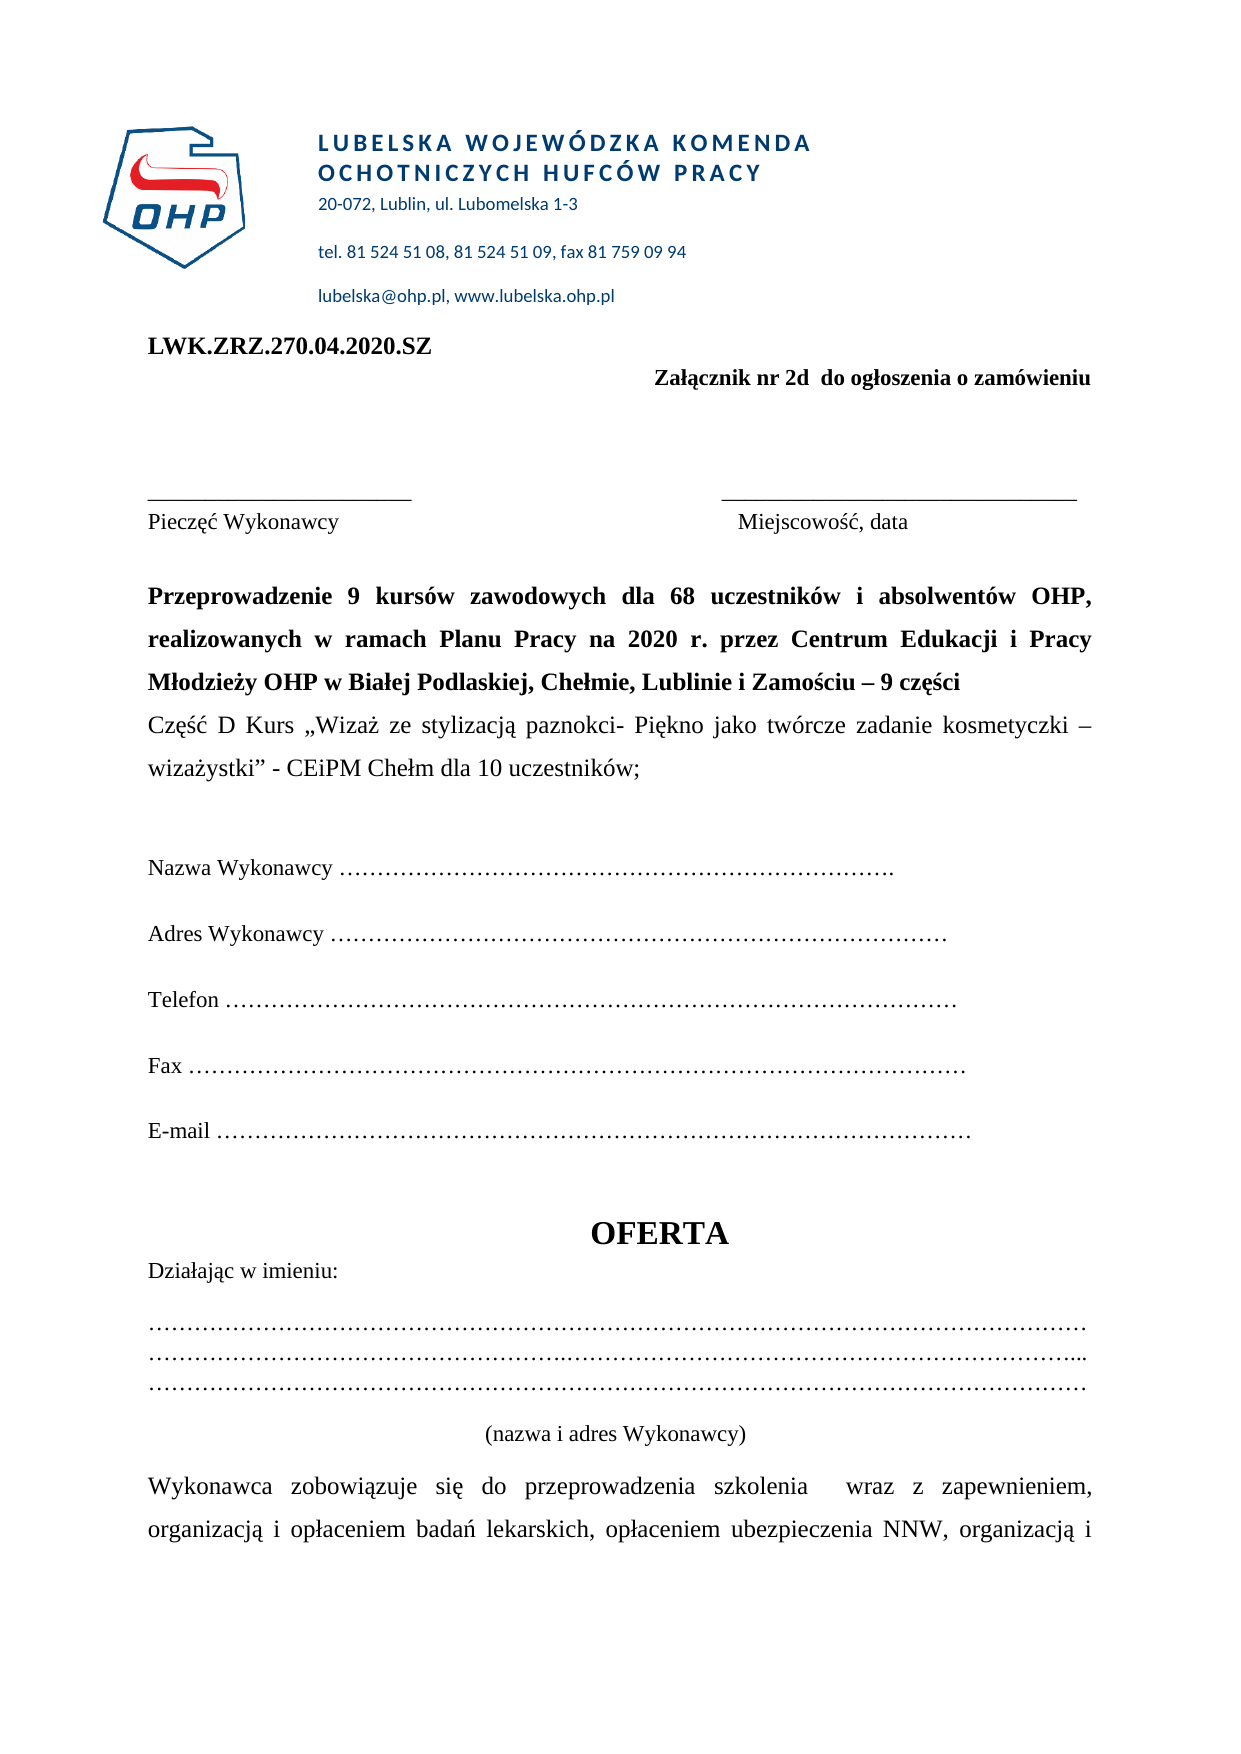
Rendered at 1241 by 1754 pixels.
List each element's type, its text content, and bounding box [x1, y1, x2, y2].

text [148, 1471, 1093, 1543]
table_header [74, 127, 307, 331]
text Nazwa Wykonawcy ………………………………………………………………. [148, 854, 1093, 881]
text OFERTA [516, 1213, 1093, 1252]
text Telefon …………………………………………………………………………………… [148, 986, 1093, 1012]
text (nazwa i adres Wykonawcy) [148, 1420, 1093, 1446]
text Adres Wykonawcy ……………………………………………………………………… [148, 920, 1093, 946]
table_header LUBELSKA WOJEWÓDZKA KOMENDA OCHOTNICZYCH HUFCÓW PRACY 20-072, Lublin, ul. Lubomelska 1-3 tel. 81 524 51 08, 81 524 51 09, fax 81 759 09 94 lubelska@ohp.pl, www.lubelska.ohp.pl [307, 127, 1137, 331]
text Pieczęć Wykonawcy Miejscowość, data [148, 508, 1093, 534]
text Przeprowadzenie 9 kursów zawodowych dla 68 uczestników i absolwentów OHP, realizowanych w ramach Planu Pracy na 2020 r. przez Centrum Edukacji i Pracy Młodzieży OHP w Białej Podlaskiej, Chełmie, Lublinie i Zamościu – 9 części [148, 581, 1093, 696]
text _______________________ _______________________________ [148, 477, 1093, 504]
text LWK.ZRZ.270.04.2020.SZ [148, 331, 1093, 360]
text E-mail ……………………………………………………………………………………… [148, 1117, 1093, 1144]
text Działając w imieniu: [148, 1258, 1093, 1284]
text …………………………………………………………………………………………………………………………………………………………….…………………………………………………………...…………………………………………………………………………………………………………… [148, 1309, 1093, 1395]
text Załącznik nr 2d do ogłoszenia o zamówieniu [148, 364, 1093, 421]
picture [102, 126, 245, 269]
text Część D Kurs „Wizaż ze stylizacją paznokci- Piękno jako twórcze zadanie kosmetyczki – wizażystki” - CEiPM Chełm dla 10 uczestników; [148, 710, 1093, 782]
text Fax ………………………………………………………………………………………… [148, 1052, 1093, 1078]
